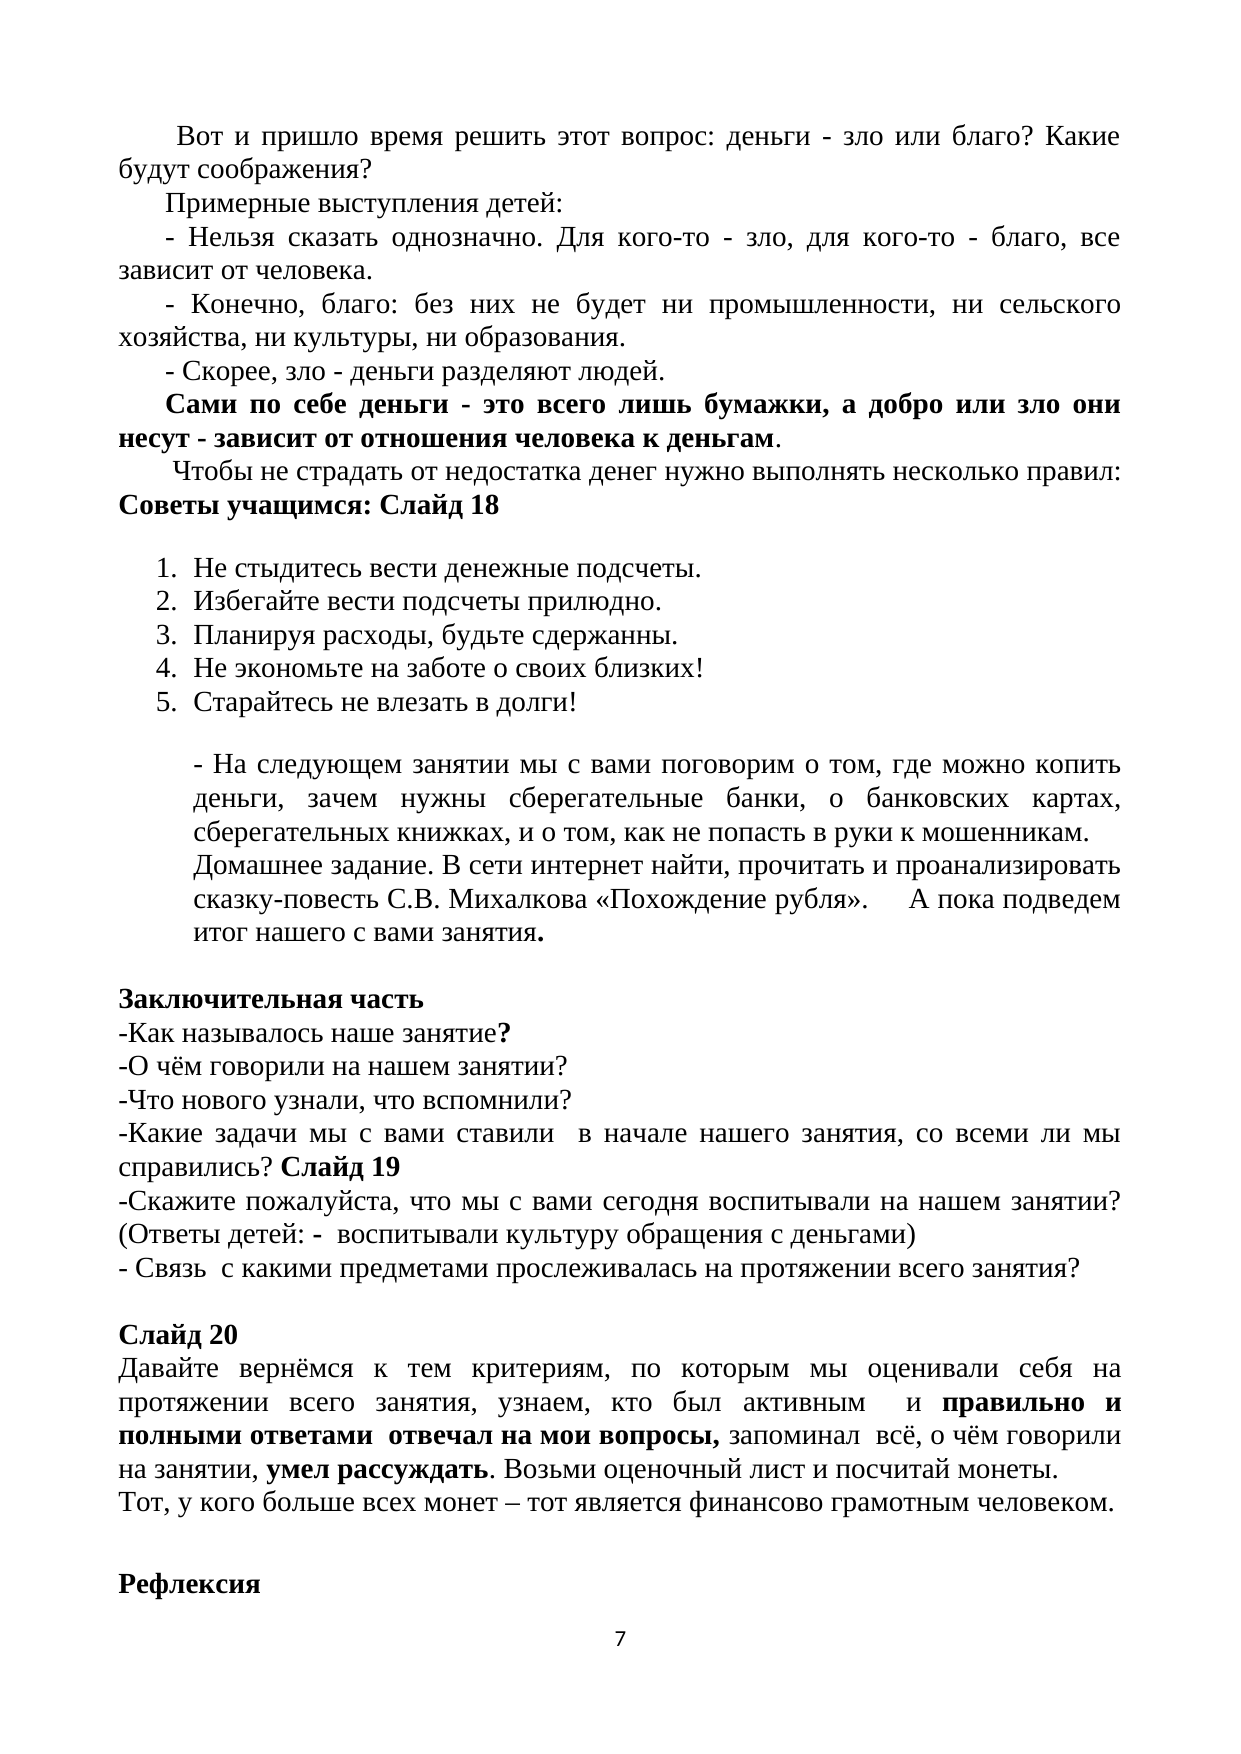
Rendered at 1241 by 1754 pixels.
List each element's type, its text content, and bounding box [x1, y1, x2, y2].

text -Скажите пожалуйста, что мы с вами сегодня воспитывали на нашем занятии? (Ответы детей: - воспитывали культуру обращения с деньгами) [118, 1183, 1122, 1250]
list Не экономьте на заботе о своих близких! [156, 650, 1122, 684]
text Чтобы не страдать от недостатка денег нужно выполнять несколько правил: [118, 453, 1122, 487]
list Домашнее задание. В сети интернет найти, прочитать и проанализировать сказку-повесть С.В. Михалкова «Похождение рубля». А пока подведем итог нашего с вами занятия. [193, 847, 1122, 948]
text Слайд 20 [118, 1317, 1122, 1350]
text -Какие задачи мы с вами ставили в начале нашего занятия, со всеми ли мы справились? Слайд 19 [118, 1116, 1122, 1183]
list Избегайте вести подсчеты прилюдно. [156, 583, 1122, 617]
text - Конечно, благо: без них не будет ни промышленности, ни сельского хозяйства, ни культуры, ни образования. [118, 286, 1122, 353]
text -О чём говорили на нашем занятии? [118, 1048, 1122, 1082]
text Сами по себе деньги - это всего лишь бумажки, а добро или зло они несут - зависит от отношения человека к деньгам. [118, 386, 1122, 453]
text -Как называлось наше занятие? [118, 1015, 1122, 1048]
text - Скорее, зло - деньги разделяют людей. [118, 353, 1122, 386]
text Тот, у кого больше всех монет – тот является финансово грамотным человеком. [118, 1484, 1122, 1518]
list Планируя расходы, будьте сдержанны. [156, 617, 1122, 650]
text -Что нового узнали, что вспомнили? [118, 1082, 1122, 1116]
text Давайте вернёмся к тем критериям, по которым мы оценивали себя на протяжении всего занятия, узнаем, кто был активным и правильно и полными ответами отвечал на мои вопросы, запоминал всё, о чём говорили на занятии, умел рассуждать. Возьми оценочный лист и посчитай монеты. [118, 1350, 1122, 1484]
text - Связь с какими предметами прослеживалась на протяжении всего занятия? [118, 1250, 1122, 1283]
text Рефлексия [118, 1566, 1122, 1599]
text Вот и пришло время решить этот вопрос: деньги - зло или благо? Какие будут соображения? [118, 118, 1122, 185]
text Заключительная часть [118, 981, 1122, 1015]
text - Нельзя сказать однозначно. Для кого-то - зло, для кого-то - благо, все зависит от человека. [118, 219, 1122, 286]
list Старайтесь не влезать в долги! [156, 684, 1122, 717]
text Советы учащимся: Слайд 18 [118, 487, 1122, 521]
text Примерные выступления детей: [118, 185, 1122, 219]
list Не стыдитесь вести денежные подсчеты. [156, 550, 1122, 583]
list - На следующем занятии мы с вами поговорим о том, где можно копить деньги, зачем нужны сберегательные банки, о банковских картах, сберегательных книжках, и о том, как не попасть в руки к мошенникам. [193, 747, 1122, 847]
